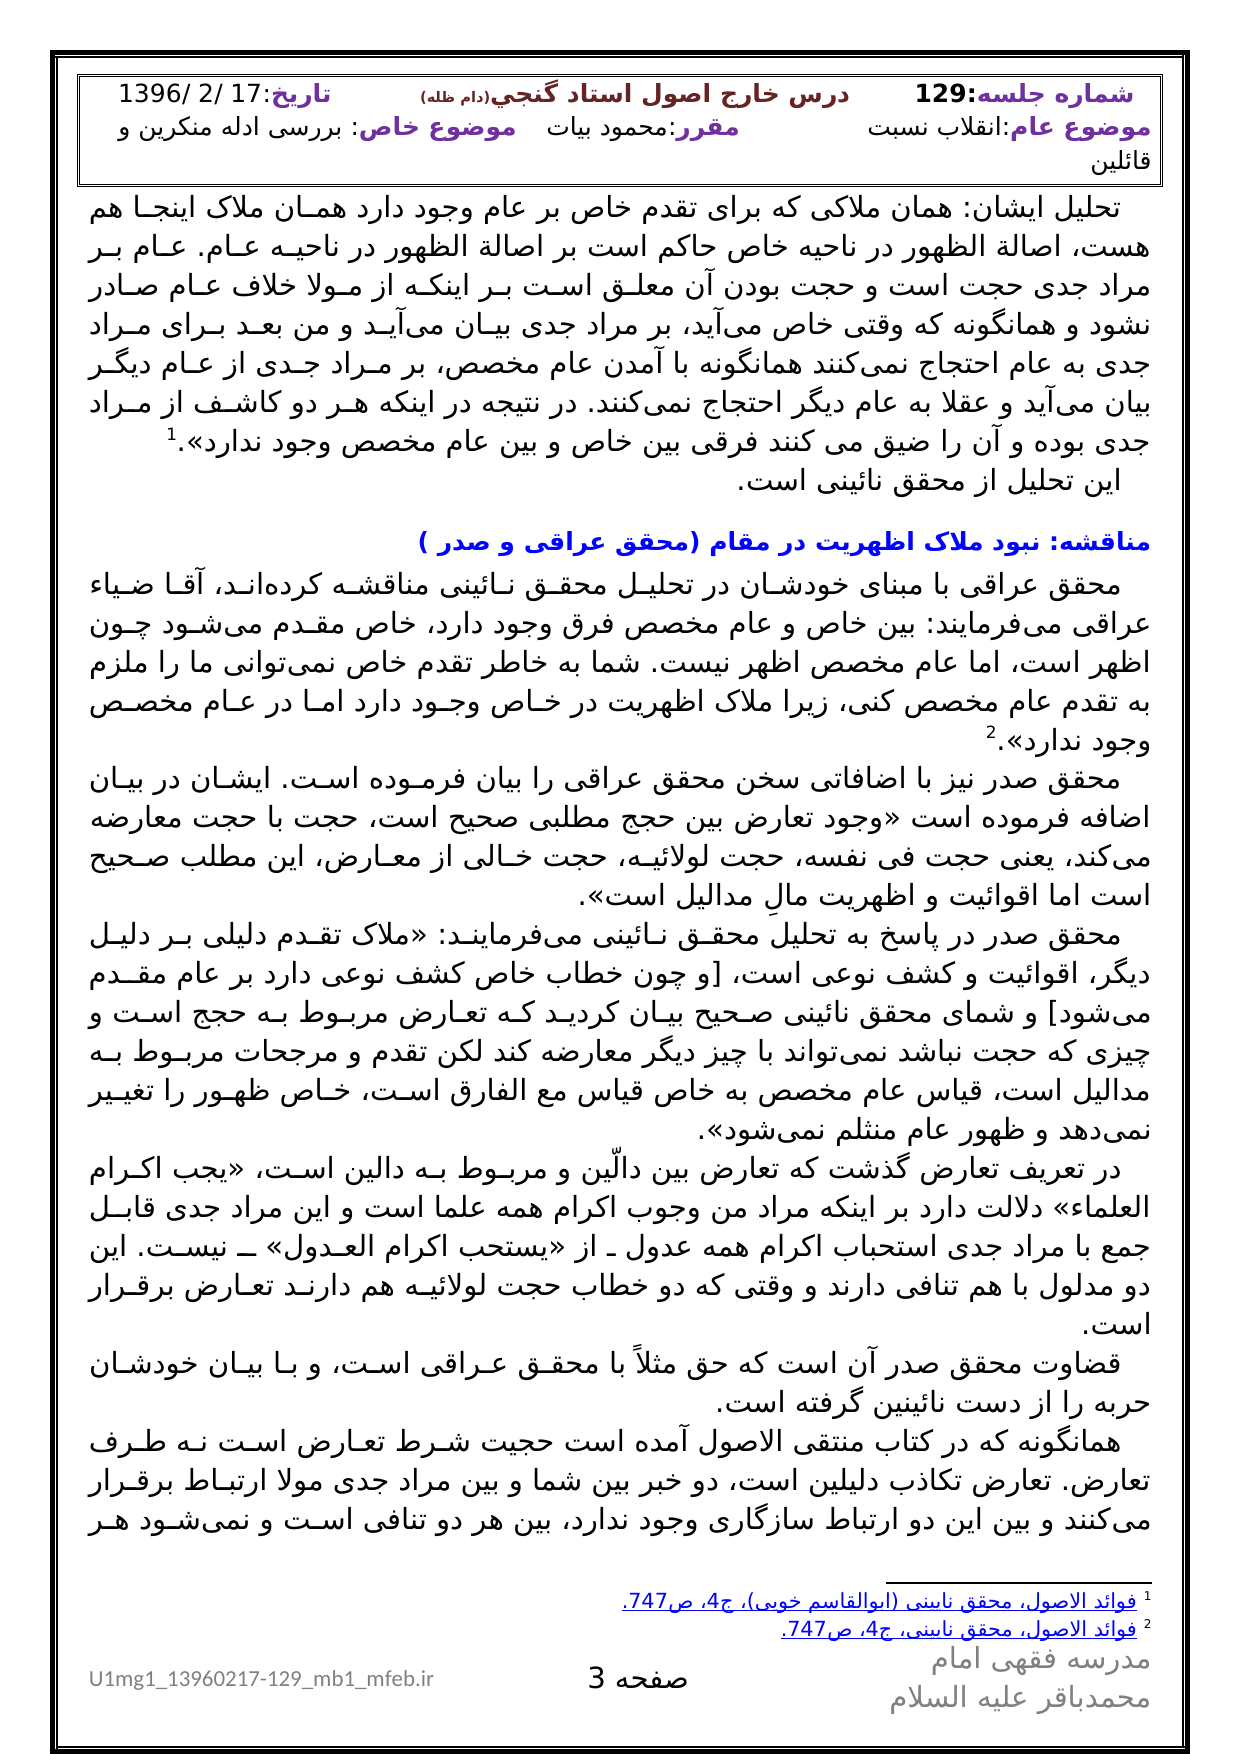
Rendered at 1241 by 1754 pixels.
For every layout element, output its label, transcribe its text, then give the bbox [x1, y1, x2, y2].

text این تحلیل از محقق نائینی است. [89, 463, 1152, 497]
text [89, 1424, 1152, 1536]
text تحلیل ایشان: همان ملاکی که برای تقدم خاص بر عام وجود دارد همان ملاک اینجا هم هست، اصالة الظهور در ناحیه خاص حاکم است بر اصالة الظهور در ناحیه عام. عام بر مراد جدی حجت است و حجت بودن آن معلق است بر اینکه از مولا خلاف عام صادر نشود و همانگونه که وقتی خاص می‌آید، بر مراد جدی بیان می‌آید و من بعد برای مراد جدی به عام احتجاج نمی‌کنند همانگونه با آمدن عام مخصص، بر مراد جدی از عام دیگر بیان می‌آید و عقلا به عام دیگر احتجاج نمی‌کنند. در نتیجه در اینکه هر دو کاشف از مراد جدی بوده و آن را ضیق می کنند فرقی بین خاص و بین عام مخصص وجود ندارد». [89, 191, 1152, 458]
subtitle مناقشه: نبود ملاک اظهریت در مقام (محقق عراقی و صدر ) [89, 527, 1152, 556]
text قضاوت محقق صدر آن است که حق مثلاً با محقق عراقی است، و با بیان خودشان حربه را از دست نائینین گرفته است. [89, 1346, 1152, 1419]
text محقق صدر در پاسخ به تحلیل محقق نائینی می‌فرمایند: «ملاک تقدم دلیلی بر دلیل دیگر، اقوائیت و کشف نوعی است، [و چون خطاب خاص کشف نوعی دارد بر عام مقدم می‌شود] و شمای محقق نائینی صحیح بیان کردید که تعارض مربوط به حجج است و چیزی که حجت نباشد نمی‌تواند با چیز دیگر معارضه کند لکن تقدم و مرجحات مربوط به مدالیل است، قیاس عام مخصص به خاص قیاس مع الفارق است، خاص ظهور را تغییر نمی‌دهد و ظهور عام منثلم نمی‌شود». [89, 918, 1152, 1146]
text در تعریف تعارض گذشت که تعارض بین دالّین و مربوط به دالین است، «یجب اکرام العلماء» دلالت دارد بر اینکه مراد من وجوب اکرام همه علما است و این مراد جدی قابل جمع با مراد جدی استحباب اکرام همه عدول ـ از «یستحب اکرام العدول» ـ نیست. این دو مدلول با هم تنافی دارند و وقتی که دو خطاب حجت لولائیه هم دارند تعارض برقرار است. [89, 1151, 1152, 1341]
text محقق صدر نیز با اضافاتی سخن محقق عراقی را بیان فرموده است. ایشان در بیان اضافه فرموده است «وجود تعارض بین حجج مطلبی صحیح است، حجت با حجت معارضه می‌کند، یعنی حجت فی نفسه، حجت لولائیه، حجت خالی از معارض، این مطلب صحیح است اما اقوائیت و اظهریت مالِ مدالیل است». [89, 762, 1152, 913]
text محقق عراقی با مبنای خودشان در تحلیل محقق نائینی مناقشه کرده‌اند، آقا ضیاء عراقی می‌فرمایند: بین خاص و عام مخصص فرق وجود دارد، خاص مقدم می‌شود چون اظهر است، اما عام مخصص اظهر نیست. شما به خاطر تقدم خاص نمی‌توانی ما را ملزم به تقدم عام مخصص کنی، زیرا ملاک اظهریت در خاص وجود دارد اما در عام مخصص وجود ندارد». [89, 567, 1152, 757]
